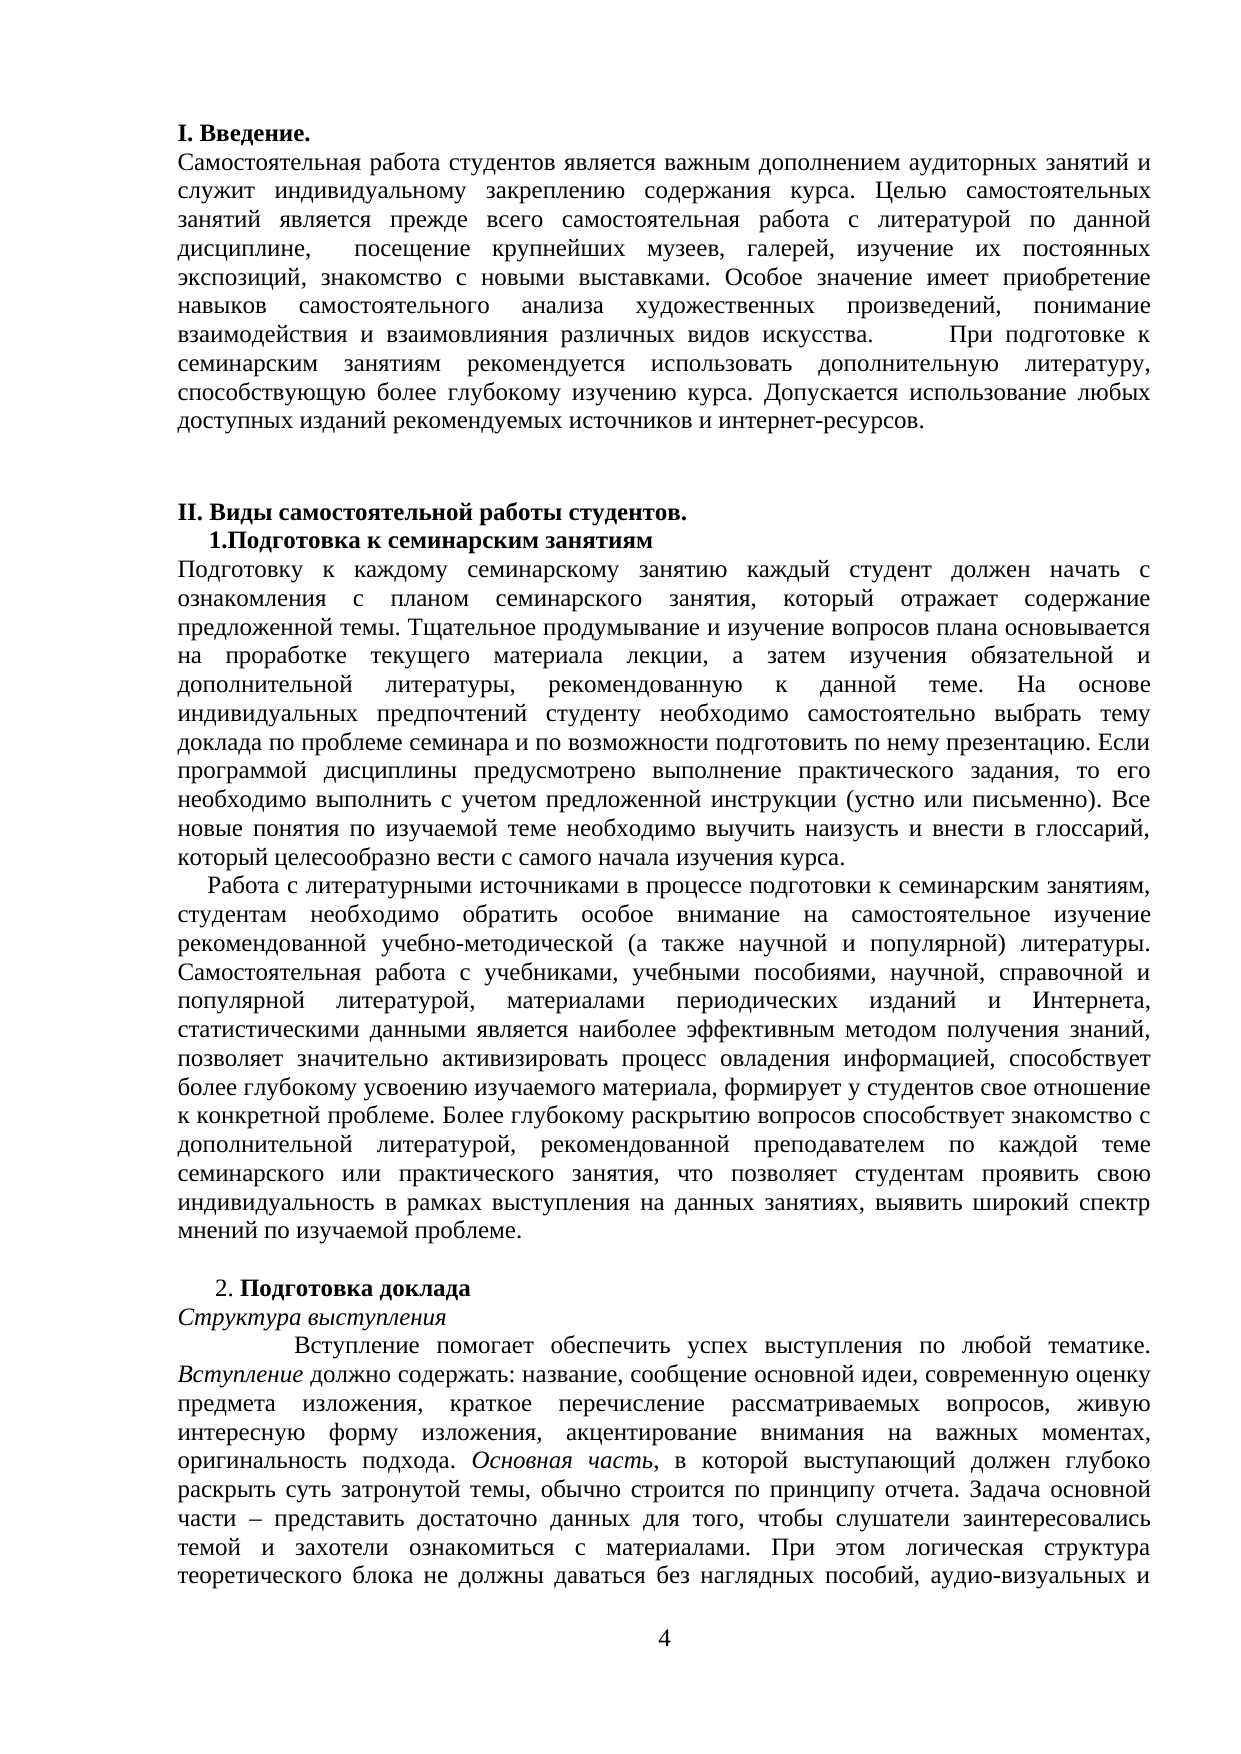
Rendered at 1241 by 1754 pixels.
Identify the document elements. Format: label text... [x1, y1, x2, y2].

text I. Введение. [177, 118, 1152, 147]
text 1.Подготовка к семинарским занятиям [177, 525, 1152, 554]
text II. Виды самостоятельной работы студентов. [177, 497, 1152, 525]
text 2. Подготовка доклада [177, 1273, 1152, 1302]
text Самостоятельная работа студентов является важным дополнением аудиторных занятий и служит индивидуальному закреплению содержания курса. Целью самостоятельных занятий является прежде всего самостоятельная работа с литературой по данной дисциплине, посещение крупнейших музеев, галерей, изучение их постоянных экспозиций, знакомство с новыми выставками. Особое значение имеет приобретение навыков самостоятельного анализа художественных произведений, понимание взаимодействия и взаимовлияния различных видов искусства. При подготовке к семинарским занятиям рекомендуется использовать дополнительную литературу, способствующую более глубокому изучению курса. Допускается использование любых доступных изданий рекомендуемых источников и интернет-ресурсов. [177, 147, 1152, 434]
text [177, 1330, 1152, 1589]
text Структура выступления [177, 1302, 1152, 1330]
text Подготовку к каждому семинарскому занятию каждый студент должен начать с ознакомления с планом семинарского занятия, который отражает содержание предложенной темы. Тщательное продумывание и изучение вопросов плана основывается на проработке текущего материала лекции, а затем изучения обязательной и дополнительной литературы, рекомендованную к данной теме. На основе индивидуальных предпочтений студенту необходимо самостоятельно выбрать тему доклада по проблеме семинара и по возможности подготовить по нему презентацию. Если программой дисциплины предусмотрено выполнение практического задания, то его необходимо выполнить с учетом предложенной инструкции (устно или письменно). Все новые понятия по изучаемой теме необходимо выучить наизусть и внести в глоссарий, который целесообразно вести с самого начала изучения курса. [177, 554, 1152, 870]
text Работа с литературными источниками в процессе подготовки к семинарским занятиям, студентам необходимо обратить особое внимание на самостоятельное изучение рекомендованной учебно-методической (а также научной и популярной) литературы. Самостоятельная работа с учебниками, учебными пособиями, научной, справочной и популярной литературой, материалами периодических изданий и Интернета, статистическими данными является наиболее эффективным методом получения знаний, позволяет значительно активизировать процесс овладения информацией, способствует более глубокому усвоению изучаемого материала, формирует у студентов свое отношение к конкретной проблеме. Более глубокому раскрытию вопросов способствует знакомство с дополнительной литературой, рекомендованной преподавателем по каждой теме семинарского или практического занятия, что позволяет студентам проявить свою индивидуальность в рамках выступления на данных занятиях, выявить широкий спектр мнений по изучаемой проблеме. [177, 870, 1152, 1244]
